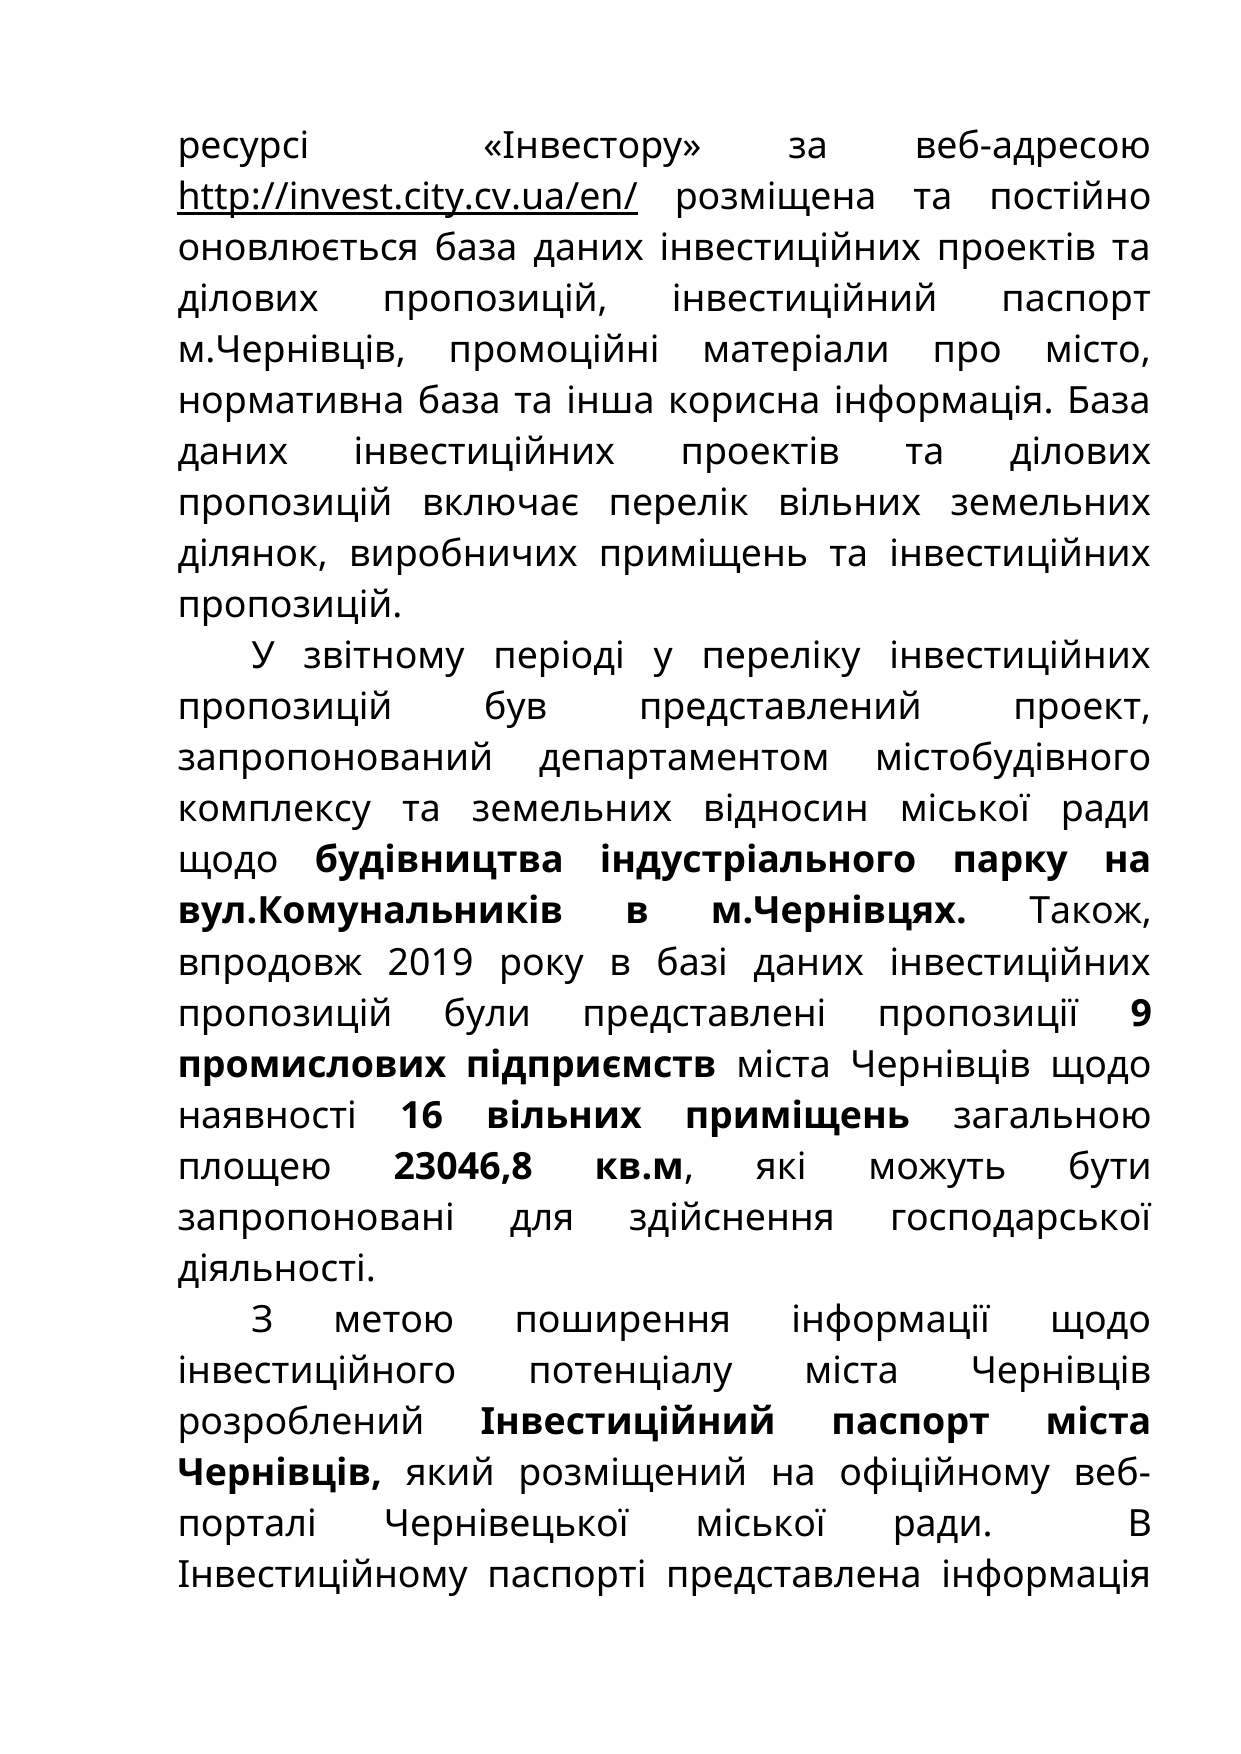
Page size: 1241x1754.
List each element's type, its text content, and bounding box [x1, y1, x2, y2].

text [177, 118, 1152, 628]
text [177, 1292, 1152, 1598]
text У звітному періоді у переліку інвестиційних пропозицій був представлений проект, запропонований департаментом містобудівного комплексу та земельних відносин міської ради щодо будівництва індустріального парку на вул.Комунальників в м.Чернівцях. Також, впродовж 2019 року в базі даних інвестиційних пропозицій були представлені пропозиції 9 промислових підприємств міста Чернівців щодо наявності 16 вільних приміщень загальною площею 23046,8 кв.м, які можуть бути запропоновані для здійснення господарської діяльності. [177, 628, 1152, 1292]
